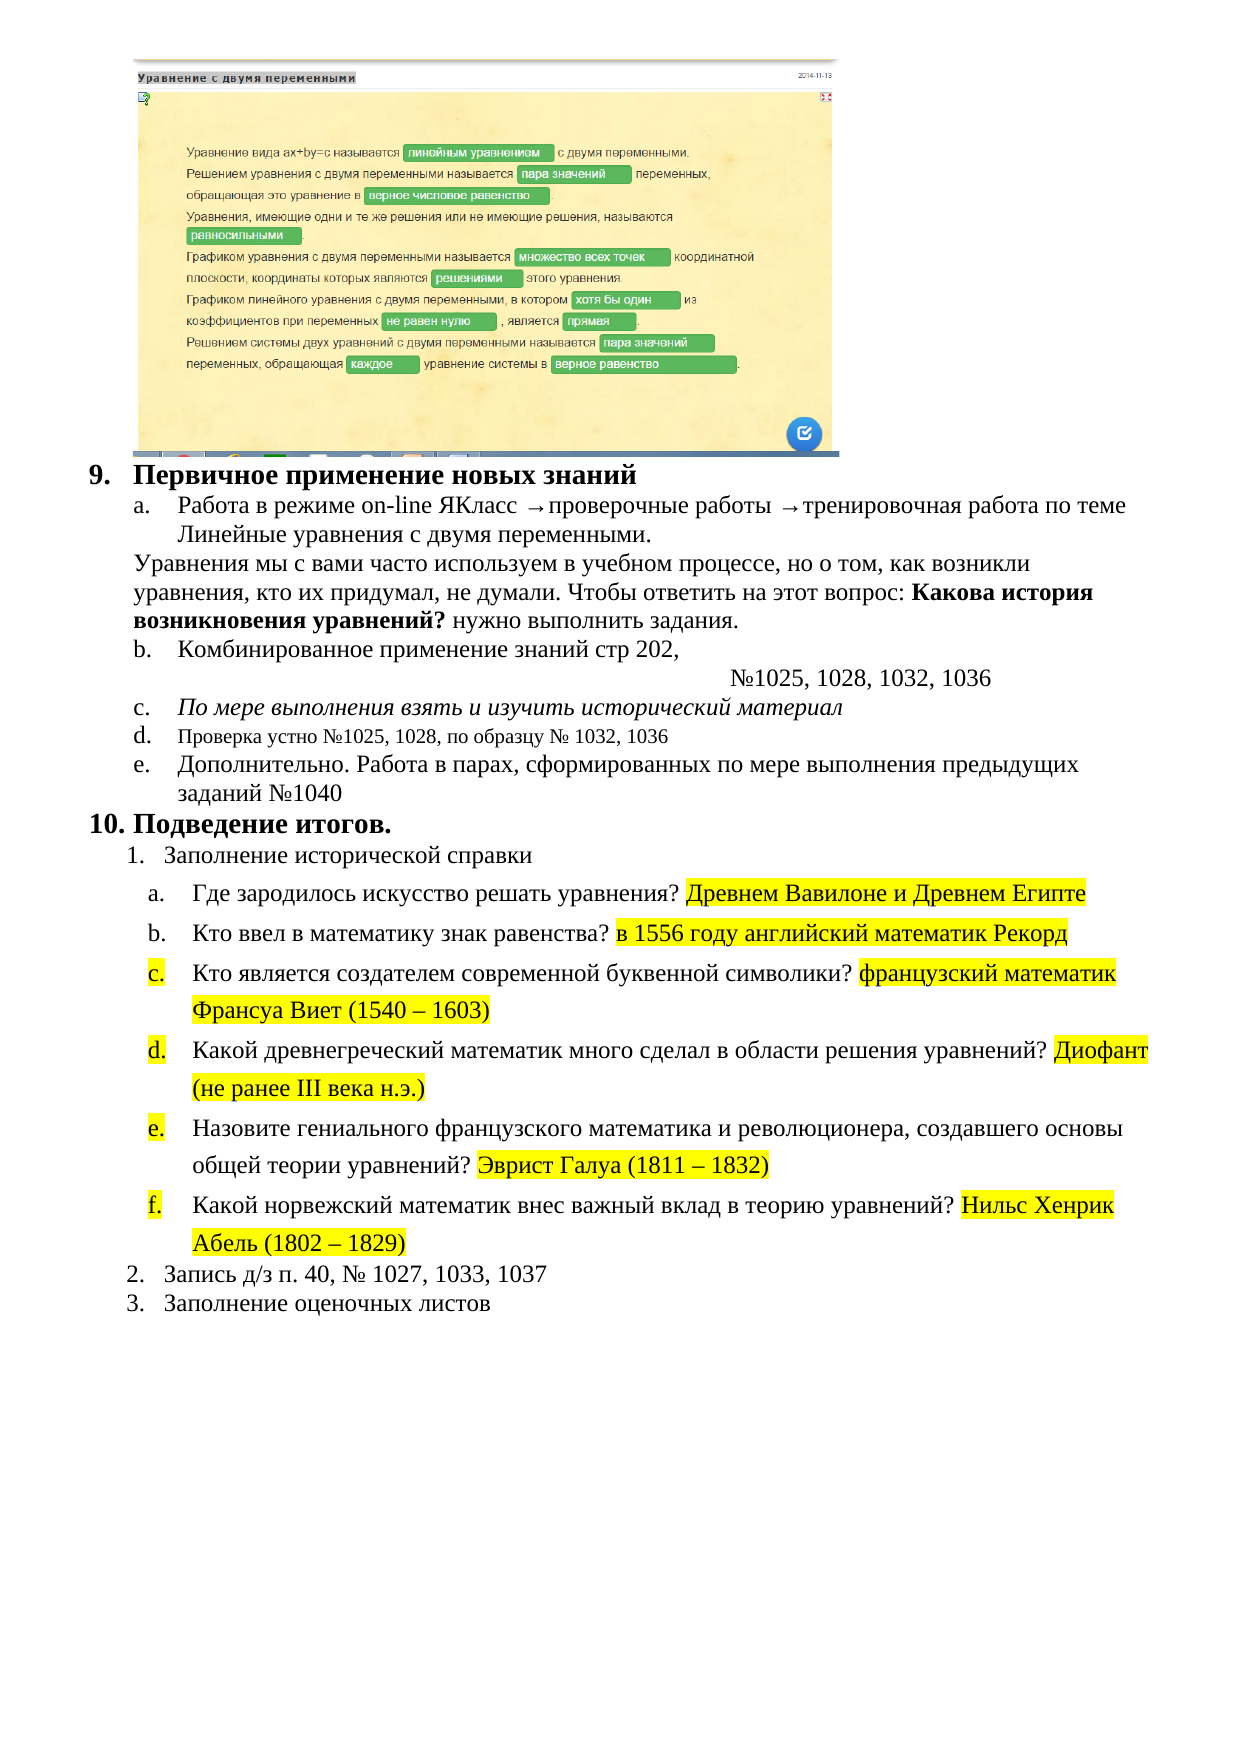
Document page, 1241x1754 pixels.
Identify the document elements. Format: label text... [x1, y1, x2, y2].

list Уравнения мы с вами часто используем в учебном процессе, но о том, как возникли уравнения, кто их придумал, не думали. Чтобы ответить на этот вопрос: Какова история возникновения уравнений? нужно выполнить задания. [133, 548, 1152, 634]
list Кто ввел в математику знак равенства? в 1556 году английский математик Рекорд [148, 909, 1152, 946]
list Кто является создателем современной буквенной символики? французский математик Франсуа Виет (1540 – 1603) [148, 949, 1152, 1024]
list Подведение итогов. [89, 807, 1152, 840]
list Проверка устно №1025, 1028, по образцу № 1032, 1036 [133, 720, 1152, 749]
list Какой норвежский математик внес важный вклад в теорию уравнений? Нильс Хенрик Абель (1802 – 1829) [148, 1181, 1152, 1256]
list Заполнение оценочных листов [126, 1288, 1152, 1316]
list Какой древнегреческий математик много сделал в области решения уравнений? Диофант (не ранее III века н.э.) [148, 1026, 1152, 1101]
list №1025, 1028, 1032, 1036 [724, 663, 1152, 692]
list Заполнение исторической справки [126, 840, 1152, 869]
list Комбинированное применение знаний стр 202, [133, 634, 1152, 663]
list Дополнительно. Работа в парах, сформированных по мере выполнения предыдущих заданий №1040 [133, 749, 1152, 807]
list Первичное применение новых знаний [89, 457, 1152, 490]
list Где зародилось искусство решать уравнения? Древнем Вавилоне и Древнем Египте [148, 869, 1152, 906]
list Назовите гениального французского математика и революционера, создавшего основы общей теории уравнений? Эврист Галуа (1811 – 1832) [148, 1104, 1152, 1179]
list Работа в режиме on-line ЯКласс →проверочные работы →тренировочная работа по теме Линейные уравнения с двумя переменными. [133, 490, 1152, 548]
picture [132, 59, 840, 457]
list По мере выполнения взять и изучить исторический материал [133, 692, 1152, 720]
list Запись д/з п. 40, № 1027, 1033, 1037 [126, 1259, 1152, 1288]
